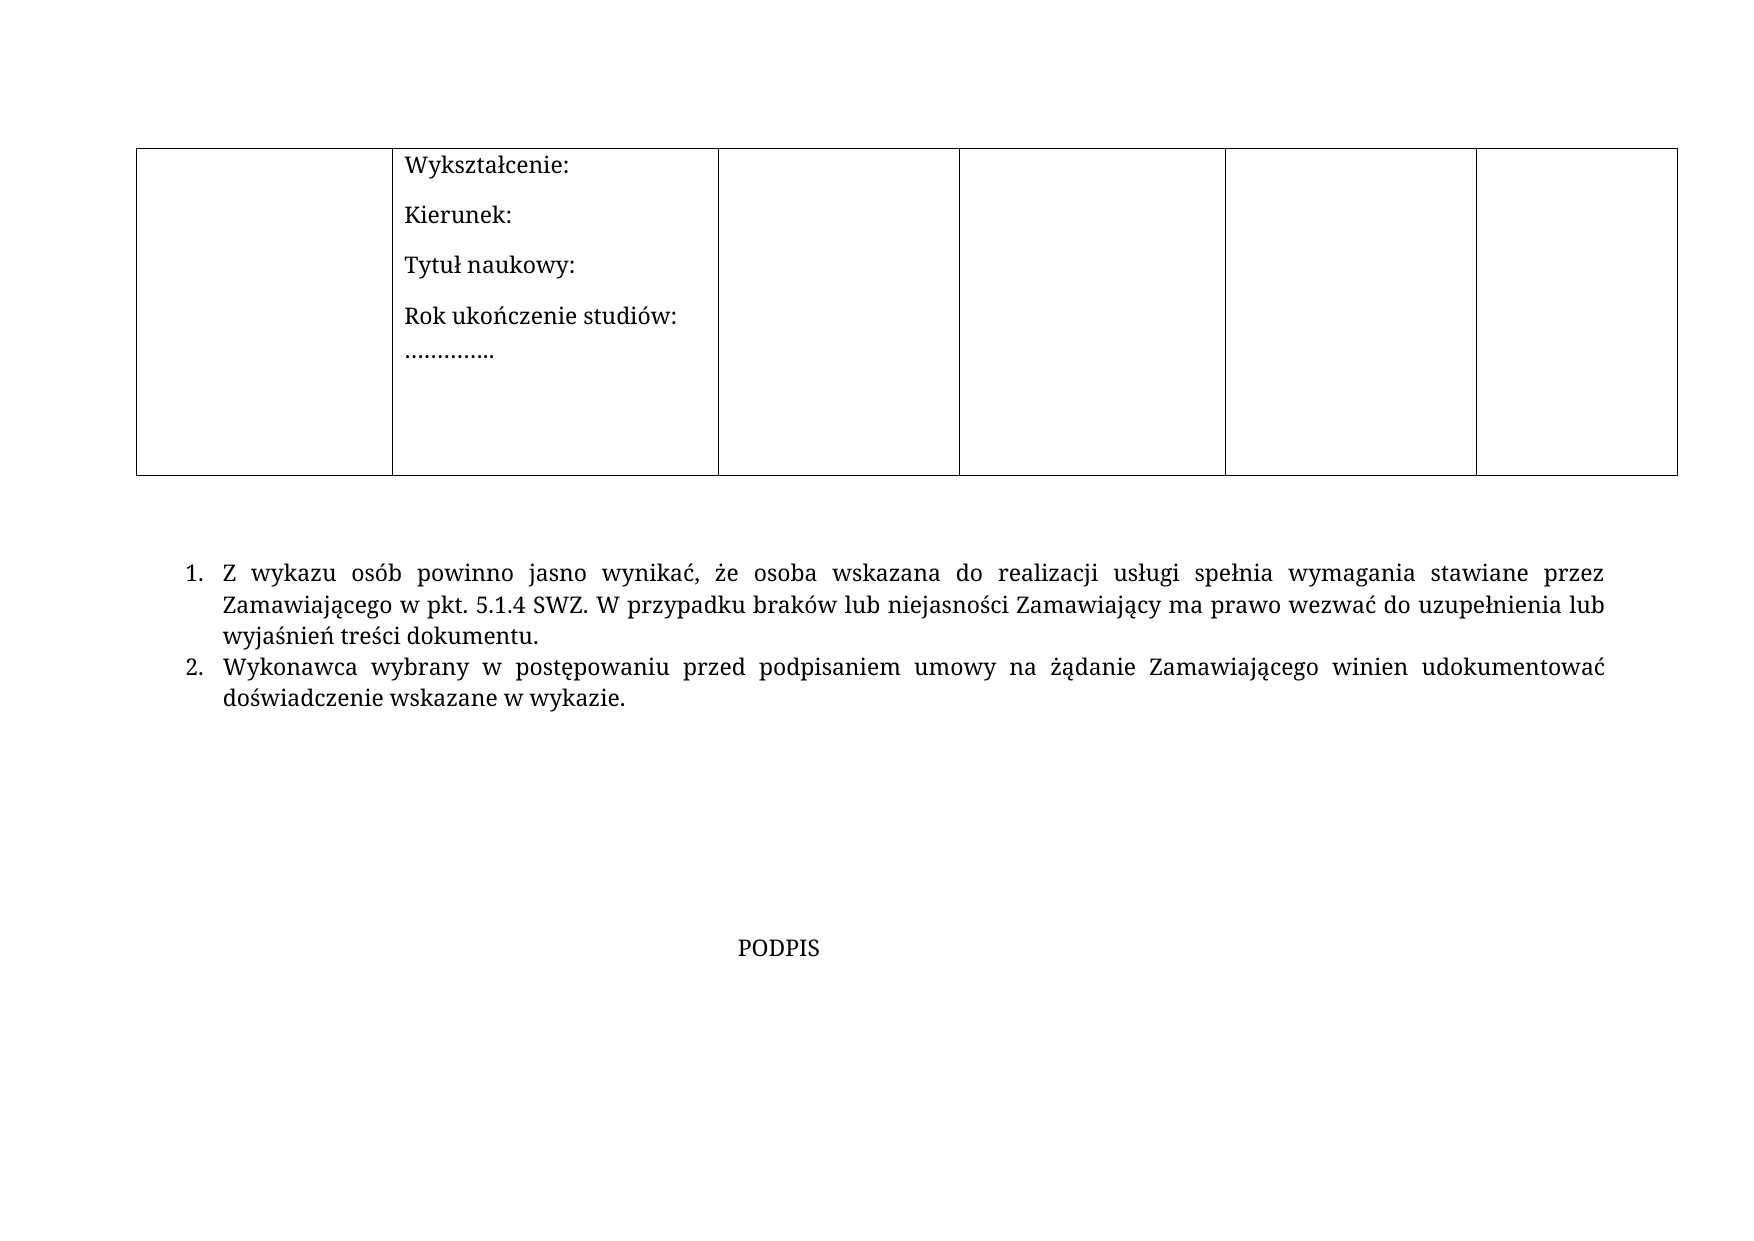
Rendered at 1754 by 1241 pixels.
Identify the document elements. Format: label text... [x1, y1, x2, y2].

list Wykonawca wybrany w postępowaniu przed podpisaniem umowy na żądanie Zamawiającego winien udokumentować doświadczenie wskazane w wykazie. [185, 651, 1606, 713]
table_cell Wykształcenie: Kierunek: Tytuł naukowy: Rok ukończenie studiów: ………….. [393, 149, 718, 474]
text PODPIS [664, 932, 1606, 963]
table_cell [960, 149, 1225, 474]
table_cell [1226, 149, 1476, 474]
table_cell [719, 149, 959, 474]
table_cell [137, 149, 392, 474]
list Z wykazu osób powinno jasno wynikać, że osoba wskazana do realizacji usługi spełnia wymagania stawiane przez Zamawiającego w pkt. 5.1.4 SWZ. W przypadku braków lub niejasności Zamawiający ma prawo wezwać do uzupełnienia lub wyjaśnień treści dokumentu. [185, 557, 1606, 651]
table_cell [1477, 149, 1677, 474]
